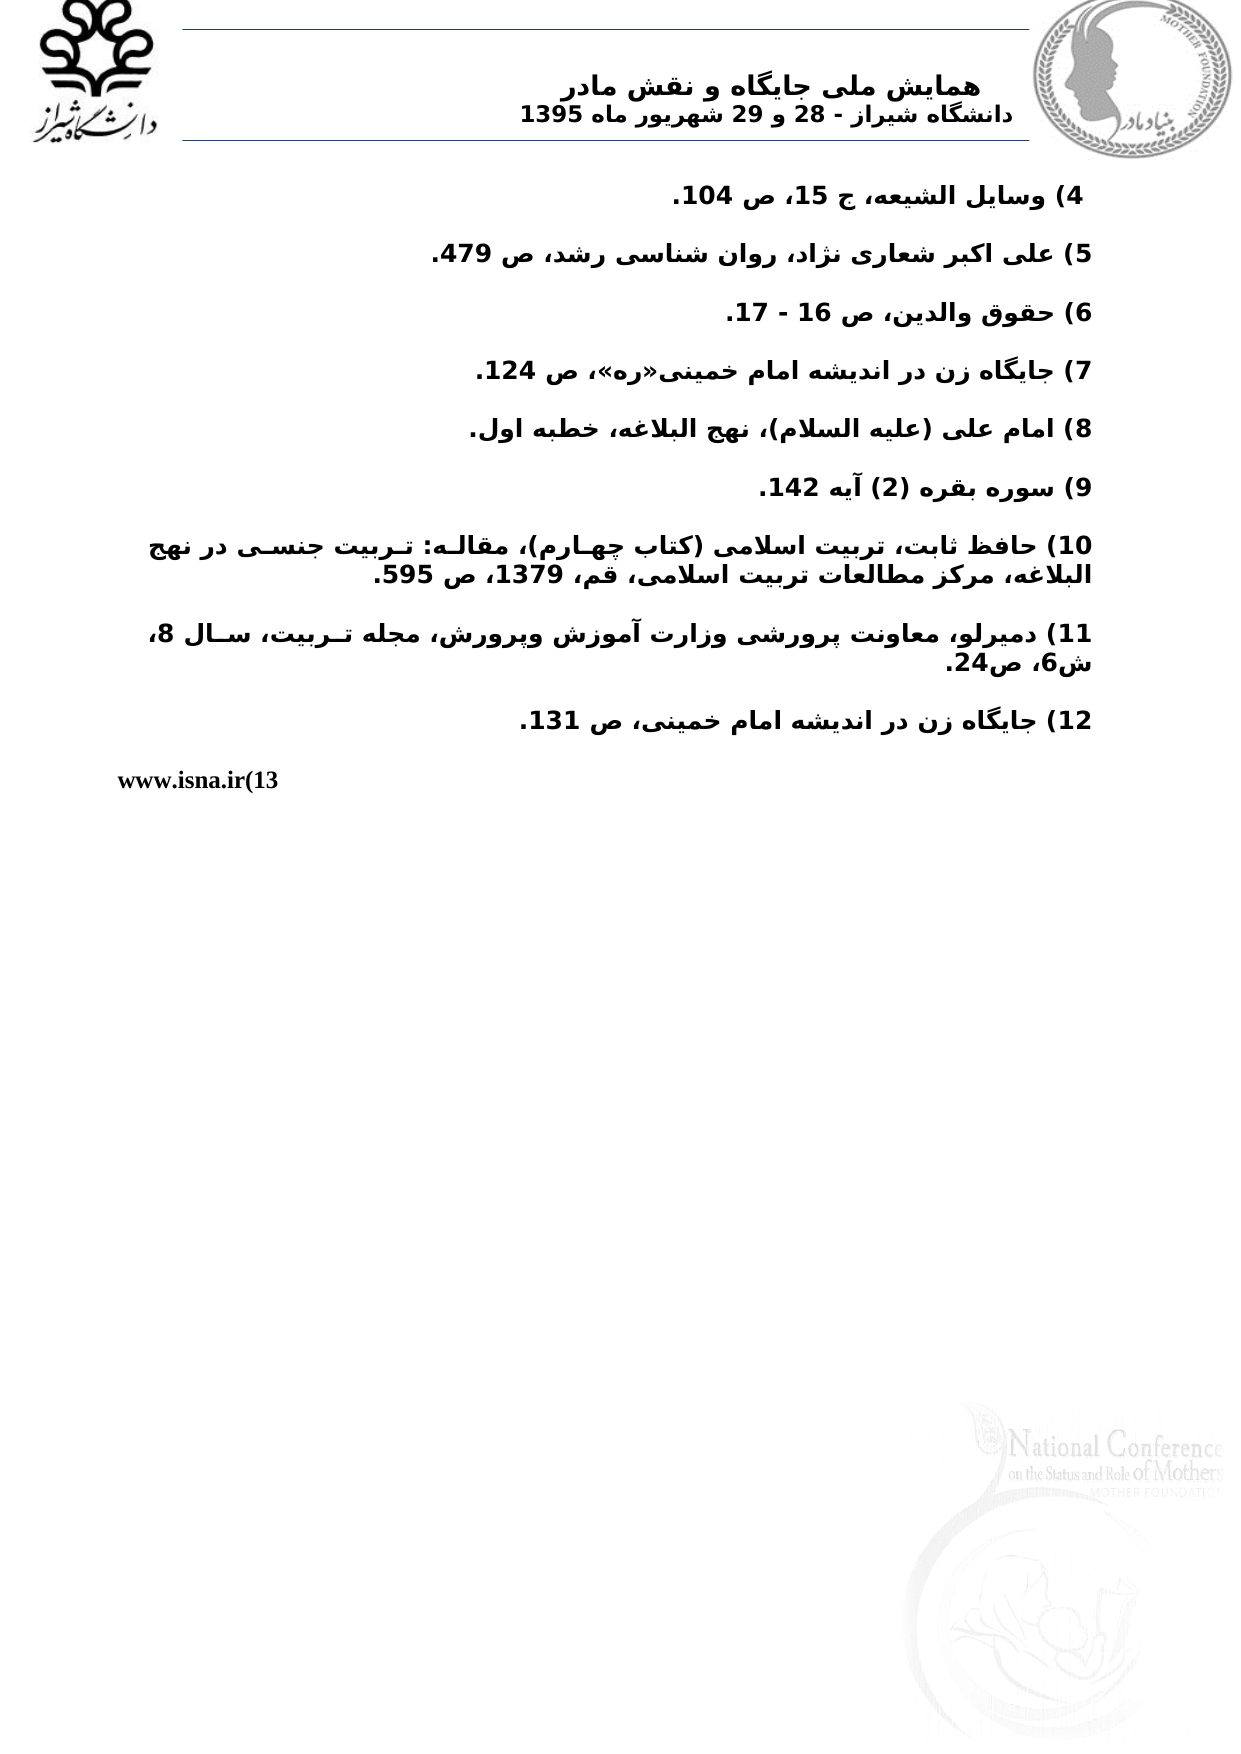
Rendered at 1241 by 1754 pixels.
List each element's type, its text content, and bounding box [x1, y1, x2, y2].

text 6) حقوق والدین، ص 16 - 17. [148, 298, 1092, 327]
text 10) حافظ ثابت، تربیت اسلامی (کتاب چهارم)، مقاله: تربیت جنسی در نهج البلاغه، مرکز مطالعات تربیت اسلامی، قم، 1379، ص 595. [148, 531, 1092, 590]
text 11) دمیرلو، معاونت پرورشی وزارت آموزش وپرورش، مجله تربیت، سال 8، ش6، ص24. [148, 619, 1092, 677]
text www.isna.ir(13 [148, 765, 1092, 793]
text 9) سوره بقره (2) آیه 142. [148, 473, 1092, 502]
text 5) علی اکبر شعاری نژاد، روان شناسی رشد، ص 479. [148, 240, 1092, 269]
text 12) جایگاه زن در اندیشه امام خمینی، ص 131. [148, 706, 1092, 736]
text 4) وسایل الشیعه، ج 15، ص 104. [148, 181, 1092, 211]
text 7) جایگاه زن در اندیشه امام خمینی«ره»، ص 124. [148, 356, 1092, 386]
text 8) امام علی (علیه السلام)، نهج البلاغه، خطبه اول. [148, 415, 1092, 444]
